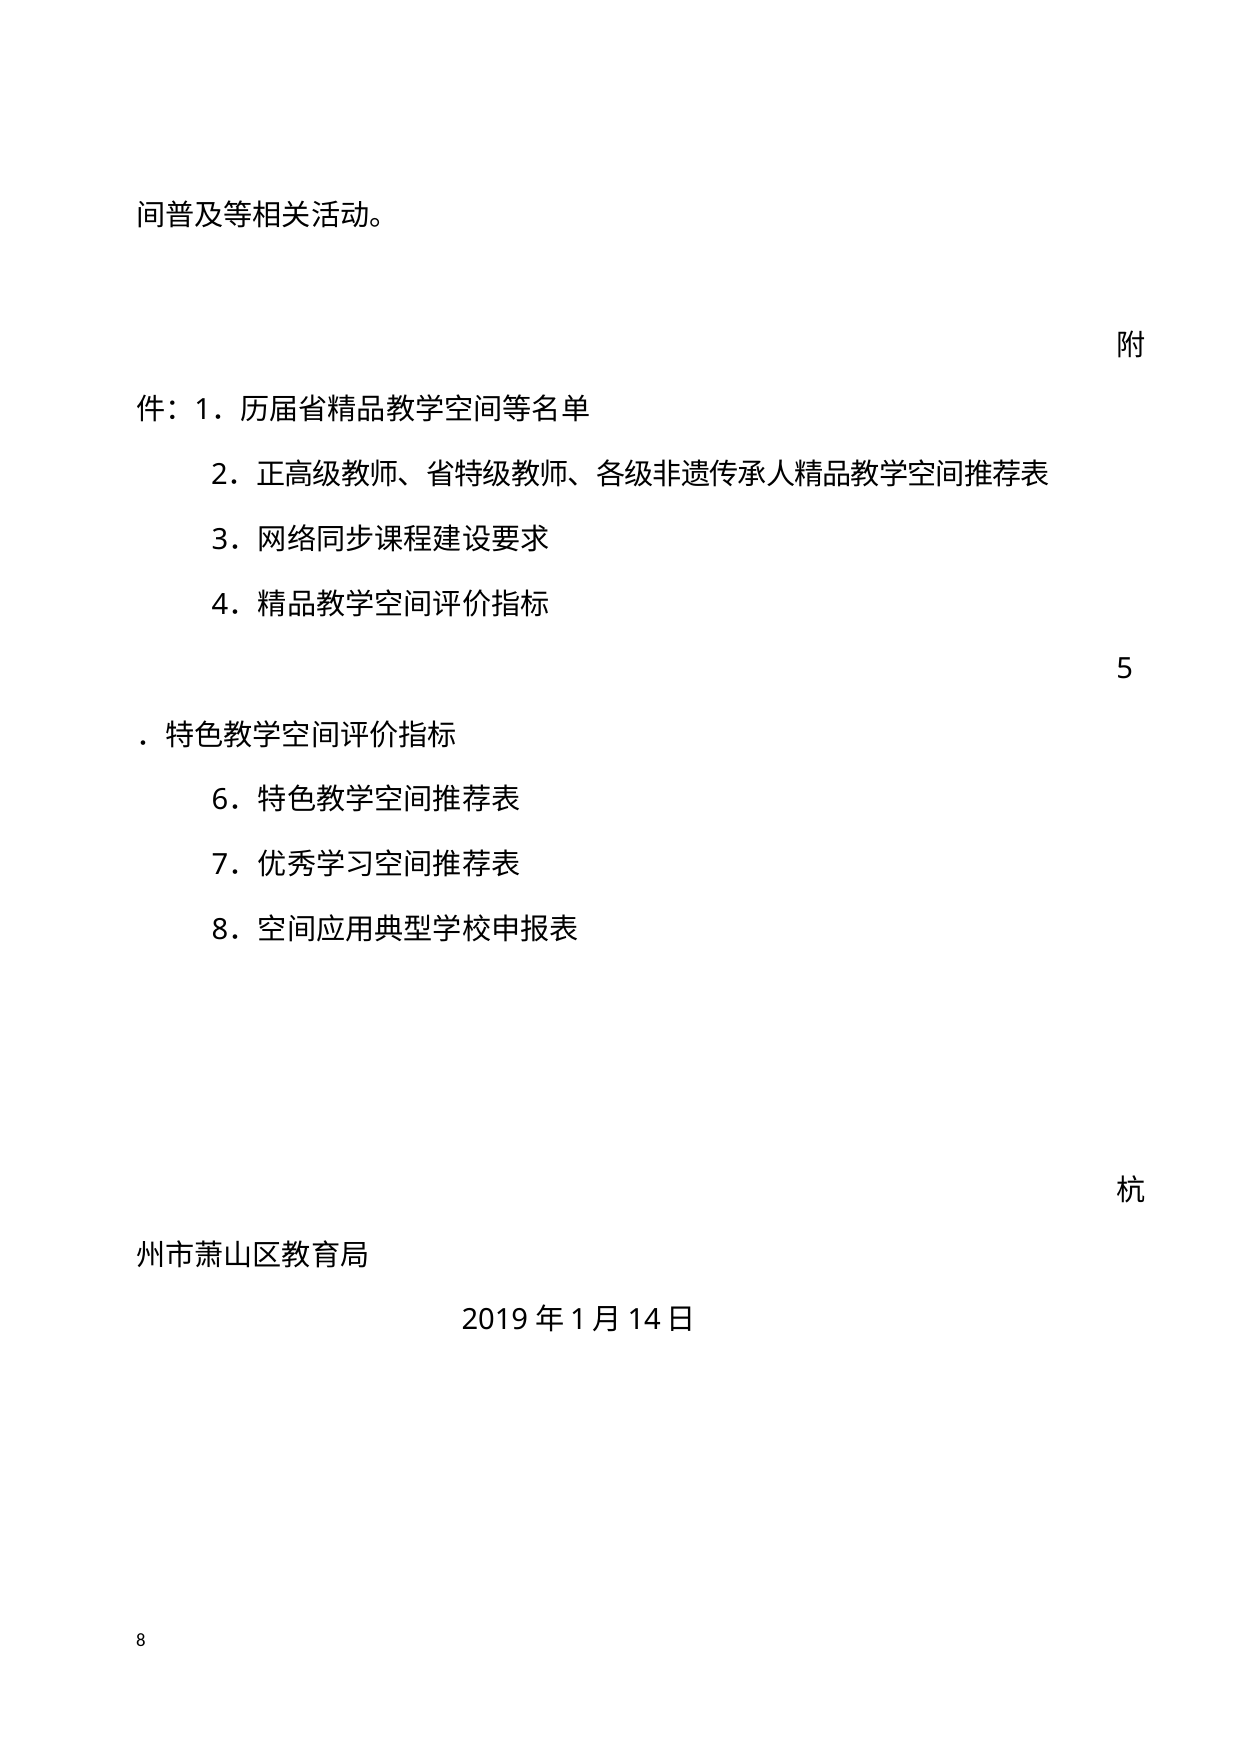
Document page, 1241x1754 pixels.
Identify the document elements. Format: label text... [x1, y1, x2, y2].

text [136, 180, 1116, 245]
text 2．正高级教师、省特级教师、各级非遗传承人精品教学空间推荐表 [136, 440, 1116, 505]
text 附件：1．历届省精品教学空间等名单 [136, 310, 1116, 440]
text 7．优秀学习空间推荐表 [136, 830, 1116, 895]
text 3．网络同步课程建设要求 [136, 505, 1116, 570]
text 6．特色教学空间推荐表 [136, 765, 1116, 830]
text 4．精品教学空间评价指标 [136, 570, 1116, 635]
text 2019年1月14日 [136, 1285, 1116, 1350]
text 杭州市萧山区教育局 [136, 1155, 1116, 1285]
text 8．空间应用典型学校申报表 [136, 895, 1116, 960]
text 5．特色教学空间评价指标 [136, 635, 1116, 765]
